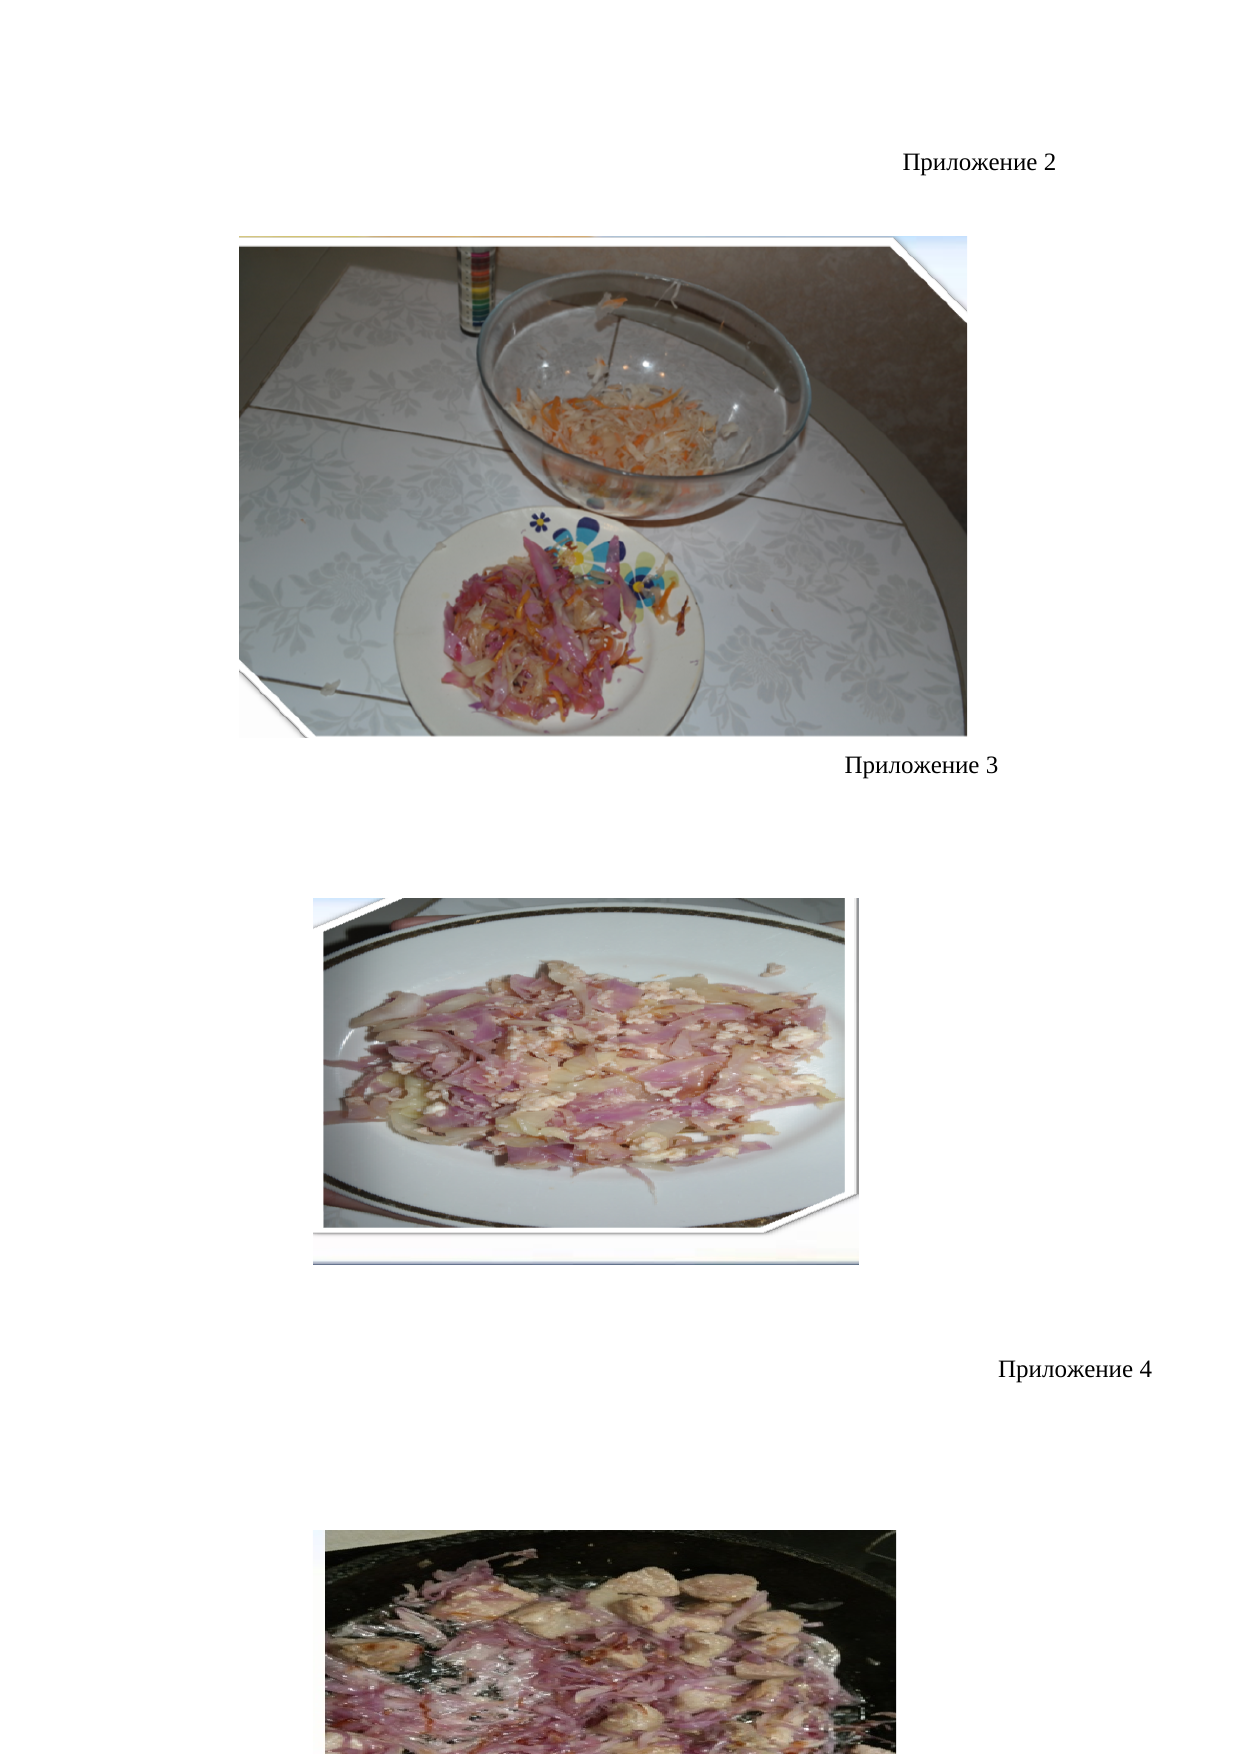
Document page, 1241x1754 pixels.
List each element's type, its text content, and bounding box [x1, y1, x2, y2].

text Приложение 4 [177, 1354, 1152, 1383]
picture [312, 1530, 897, 1754]
text Приложение 2 [177, 147, 1152, 176]
picture [239, 236, 967, 736]
text Приложение 3 [177, 751, 1152, 779]
picture [313, 898, 859, 1265]
